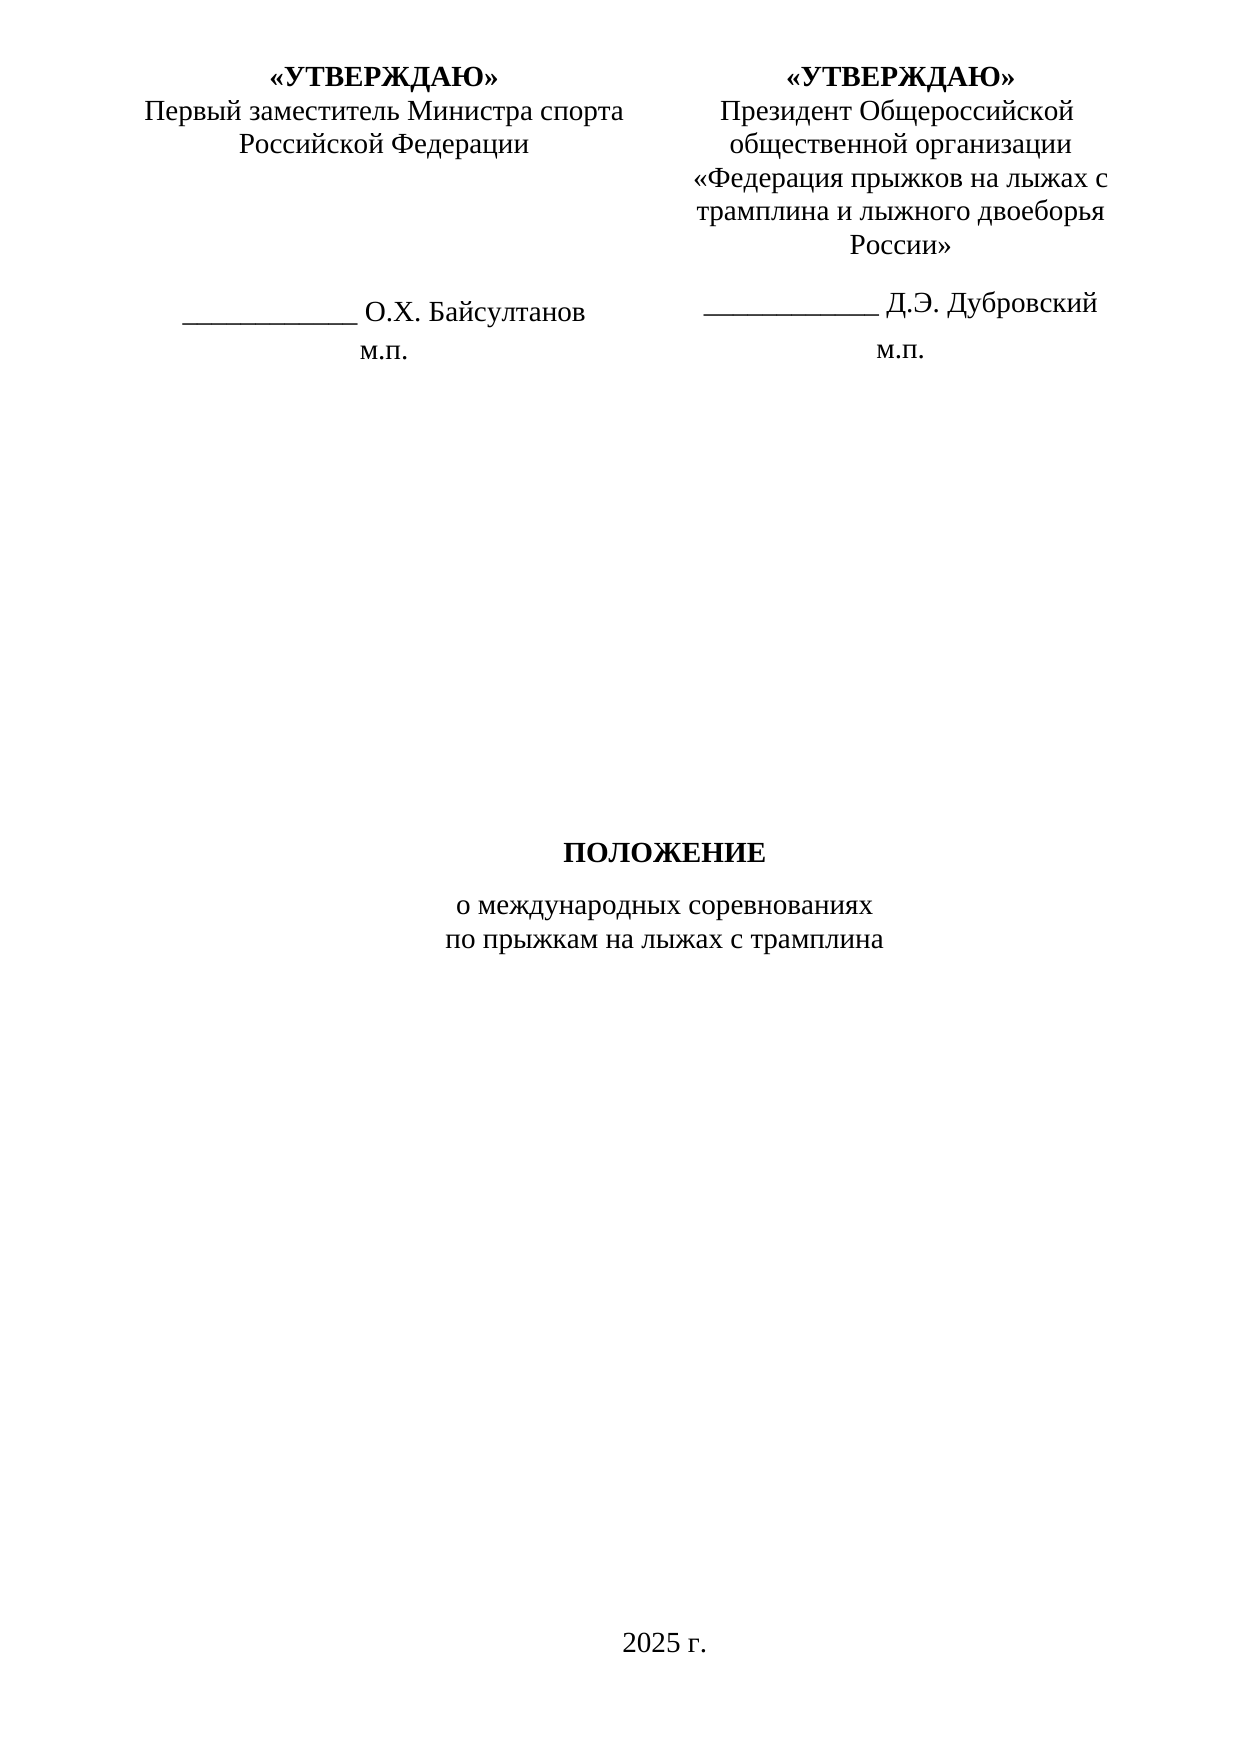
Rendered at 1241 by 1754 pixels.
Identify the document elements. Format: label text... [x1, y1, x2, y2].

text 2025 г. [148, 1625, 1181, 1659]
table_header «УТВЕРЖДАЮ» Президент Общероссийской общественной организации «Федерация прыжков на лыжах с трамплина и лыжного двоеборья России» ____________ Д.Э. Дубровский м.п. [650, 59, 1152, 399]
text по прыжкам на лыжах с трамплина [148, 921, 1181, 954]
text ПОЛОЖЕНИЕ [148, 835, 1181, 868]
text о международных соревнованиях [148, 887, 1181, 921]
table_header «УТВЕРЖДАЮ» Первый заместитель Министра спорта Российской Федерации ____________ О.Х. Байсултанов м.п. [118, 59, 649, 399]
